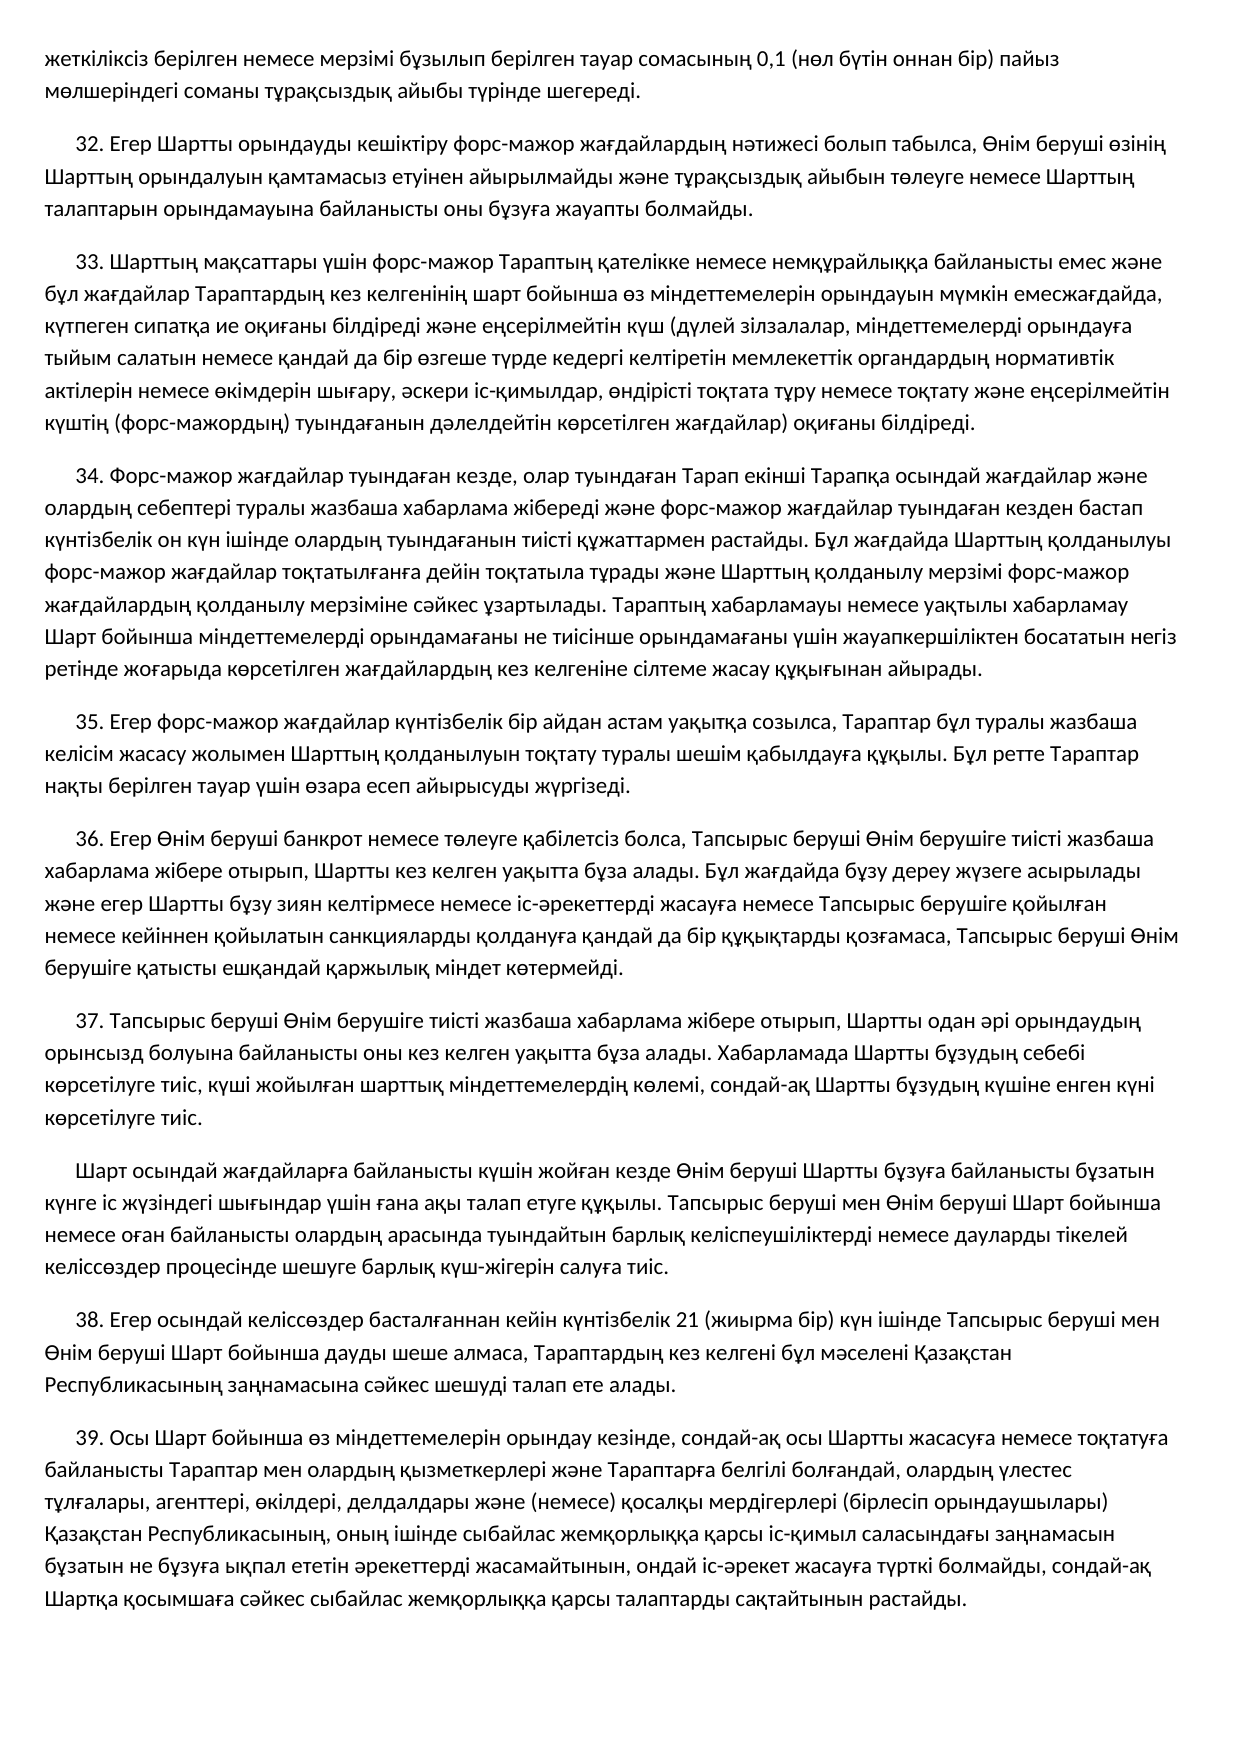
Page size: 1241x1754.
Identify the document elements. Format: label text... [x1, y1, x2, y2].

text 39. Осы Шарт бойынша өз міндеттемелерін орындау кезінде, сондай-ақ осы Шартты жасасуға немесе тоқтатуға байланысты Тараптар мен олардың қызметкерлері және Тараптарға белгілі болғандай, олардың үлестес тұлғалары, агенттері, өкілдері, делдалдары және (немесе) қосалқы мердігерлері (бірлесіп орындаушылары) Қазақстан Республикасының, оның ішінде сыбайлас жемқорлыққа қарсы іс-қимыл саласындағы заңнамасын бұзатын не бұзуға ықпал ететін әрекеттерді жасамайтынын, ондай іс-әрекет жасауға түрткі болмайды, сондай-ақ Шартқа қосымшаға сәйкес сыбайлас жемқорлыққа қарсы талаптарды сақтайтынын растайды. [44, 1423, 1181, 1612]
text 38. Егер осындай келіссөздер басталғаннан кейін күнтізбелік 21 (жиырма бір) күн ішінде Тапсырыс беруші мен Өнім беруші Шарт бойынша дауды шеше алмаса, Тараптардың кез келгені бұл мәселені Қазақстан Республикасының заңнамасына сәйкес шешуді талап ете алады. [44, 1305, 1181, 1398]
text Шарт осындай жағдайларға байланысты күшін жойған кезде Өнім беруші Шартты бұзуға байланысты бұзатын күнге іс жүзіндегі шығындар үшін ғана ақы талап етуге құқылы. Тапсырыс беруші мен Өнім беруші Шарт бойынша немесе оған байланысты олардың арасында туындайтын барлық келіспеушіліктерді немесе дауларды тікелей келіссөздер процесінде шешуге барлық күш-жігерін салуға тиіс. [44, 1156, 1181, 1280]
text 33. Шарттың мақсаттары үшін форс-мажор Тараптың қателікке немесе немқұрайлыққа байланысты емес және бұл жағдайлар Тараптардың кез келгенінің шарт бойынша өз міндеттемелерін орындауын мүмкін емесжағдайда, күтпеген сипатқа ие оқиғаны білдіреді және еңсерілмейтін күш (дүлей зілзалалар, міндеттемелерді орындауға тыйым салатын немесе қандай да бір өзгеше түрде кедергі келтіретін мемлекеттік органдардың нормативтік актілерін немесе өкімдерін шығару, әскери іс-қимылдар, өндірісті тоқтата тұру немесе тоқтату және еңсерілмейтін күштің (форс-мажордың) туындағанын дәлелдейтін көрсетілген жағдайлар) оқиғаны білдіреді. [44, 247, 1181, 436]
text 35. Егер форс-мажор жағдайлар күнтізбелік бір айдан астам уақытқа созылса, Тараптар бұл туралы жазбаша келісім жасасу жолымен Шарттың қолданылуын тоқтату туралы шешім қабылдауға құқылы. Бұл ретте Тараптар нақты берілген тауар үшін өзара есеп айырысуды жүргізеді. [44, 707, 1181, 799]
text 32. Егер Шартты орындауды кешіктіру форс-мажор жағдайлардың нәтижесі болып табылса, Өнім беруші өзінің Шарттың орындалуын қамтамасыз етуінен айырылмайды және тұрақсыздық айыбын төлеуге немесе Шарттың талаптарын орындамауына байланысты оны бұзуға жауапты болмайды. [44, 129, 1181, 222]
text 36. Егер Өнім беруші банкрот немесе төлеуге қабілетсіз болса, Тапсырыс беруші Өнім берушіге тиісті жазбаша хабарлама жібере отырып, Шартты кез келген уақытта бұза алады. Бұл жағдайда бұзу дереу жүзеге асырылады және егер Шартты бұзу зиян келтірмесе немесе іс-әрекеттерді жасауға немесе Тапсырыс берушіге қойылған немесе кейіннен қойылатын санкцияларды қолдануға қандай да бір құқықтарды қозғамаса, Тапсырыс беруші Өнім берушіге қатысты ешқандай қаржылық міндет көтермейді. [44, 824, 1181, 981]
text 37. Тапсырыс беруші Өнім берушіге тиісті жазбаша хабарлама жібере отырып, Шартты одан әрі орындаудың орынсызд болуына байланысты оны кез келген уақытта бұза алады. Хабарламада Шартты бұзудың себебі көрсетілуге тиіс, күші жойылған шарттық міндеттемелердің көлемі, сондай-ақ Шартты бұзудың күшіне енген күні көрсетілуге тиіс. [44, 1006, 1181, 1131]
text 34. Форс-мажор жағдайлар туындаған кезде, олар туындаған Тарап екінші Тарапқа осындай жағдайлар және олардың себептері туралы жазбаша хабарлама жібереді және форс-мажор жағдайлар туындаған кезден бастап күнтізбелік он күн ішінде олардың туындағанын тиісті құжаттармен растайды. Бұл жағдайда Шарттың қолданылуы форс-мажор жағдайлар тоқтатылғанға дейін тоқтатыла тұрады және Шарттың қолданылу мерзімі форс-мажор жағдайлардың қолданылу мерзіміне сәйкес ұзартылады. Тараптың хабарламауы немесе уақтылы хабарламау Шарт бойынша міндеттемелерді орындамағаны не тиісінше орындамағаны үшін жауапкершіліктен босататын негіз ретінде жоғарыда көрсетілген жағдайлардың кез келгеніне сілтеме жасау құқығынан айырады. [44, 461, 1181, 682]
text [44, 44, 1181, 104]
